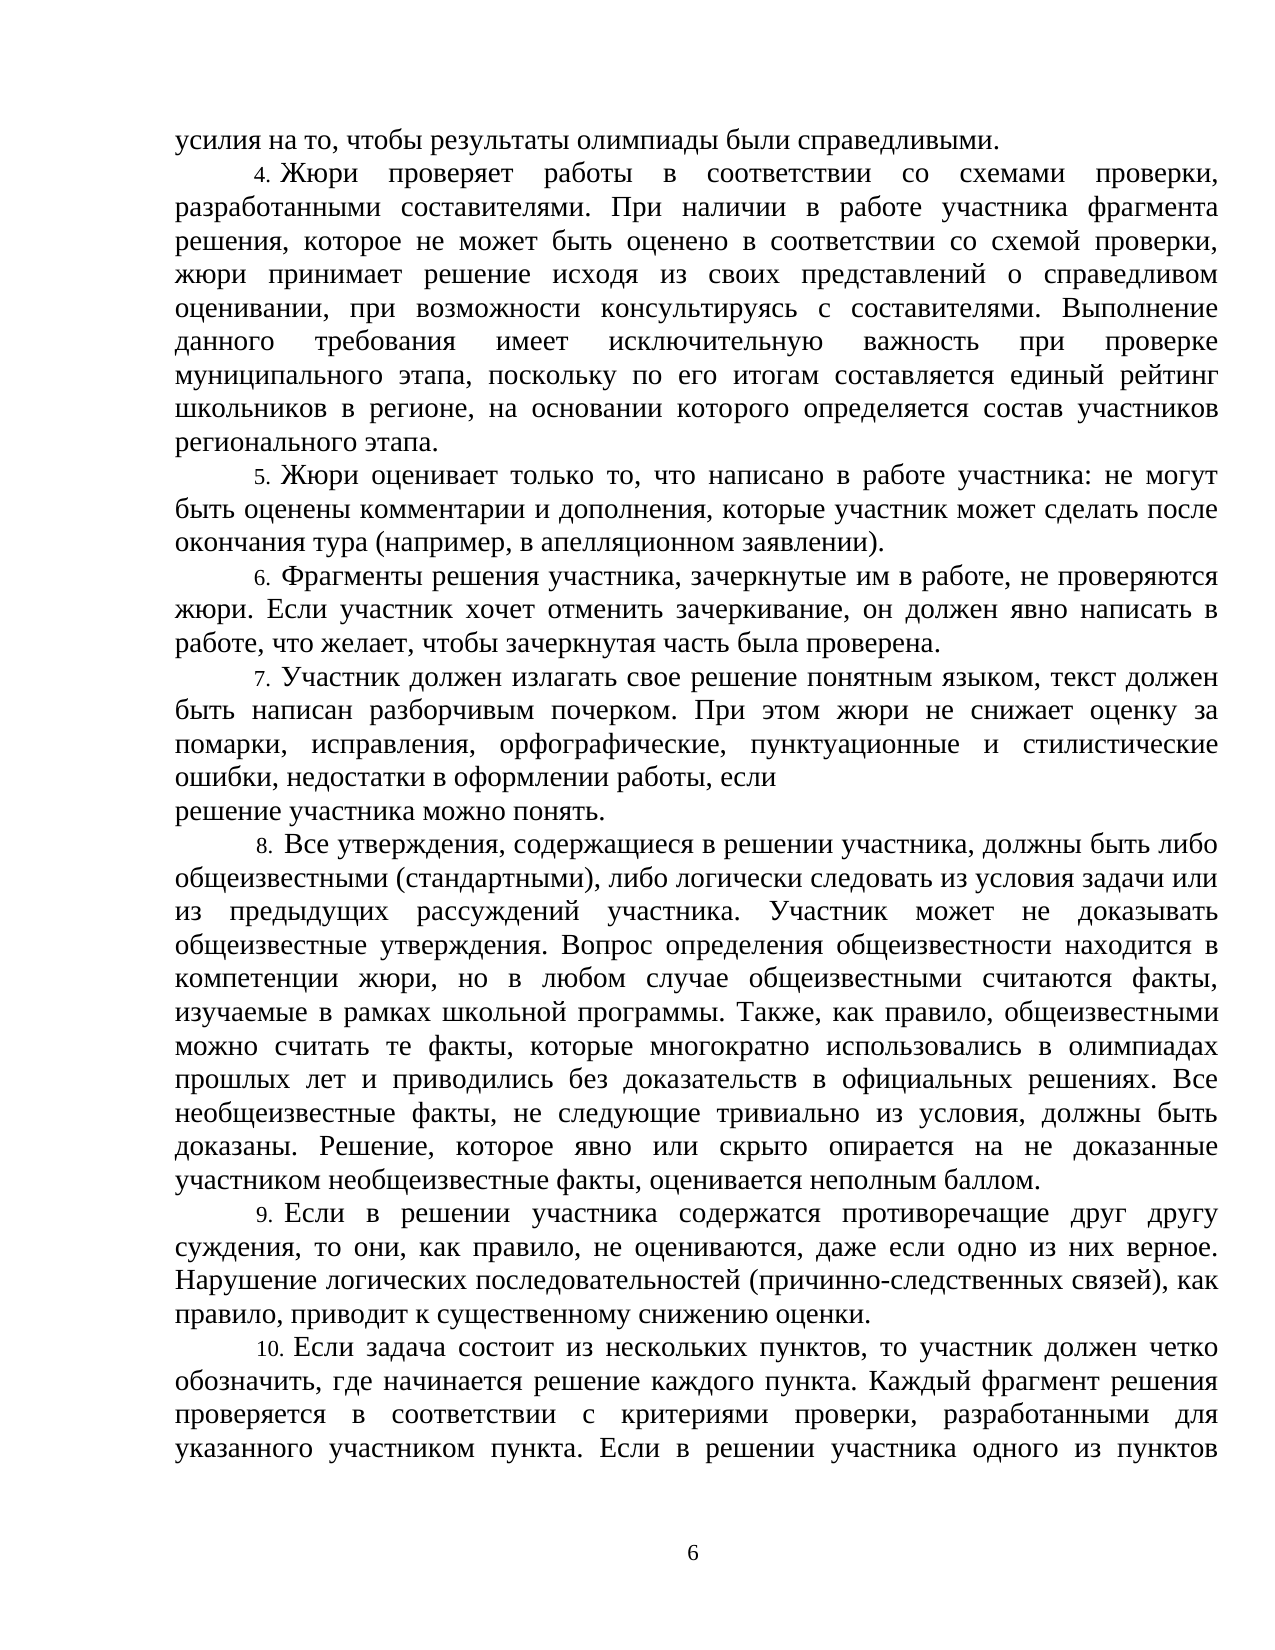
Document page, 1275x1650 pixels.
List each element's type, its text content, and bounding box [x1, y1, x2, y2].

list Фрагменты решения участника, зачеркнутые им в работе, не проверяются жюри. Если участник хочет отменить зачеркивание, он должен явно написать в работе, что желает, чтобы зачеркнутая часть была проверена. [174, 558, 1219, 659]
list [174, 122, 1219, 156]
list Участник должен излагать свое решение понятным языком, текст должен быть написан разборчивым почерком. При этом жюри не снижает оценку за помарки, исправления, орфографические, пунктуационные и стилистические ошибки, недостатки в оформлении работы, если [174, 659, 1219, 793]
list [174, 1329, 1219, 1464]
text решение участника можно понять. [174, 793, 1219, 826]
list Если в решении участника содержатся противоречащие друг другу суждения, то они, как правило, не оцениваются, даже если одно из них верное. Нарушение логических последовательностей (причинно-следственных связей), как правило, приводит к существенному снижению оценки. [174, 1195, 1219, 1329]
list Жюри проверяет работы в соответствии со схемами проверки, разработанными составителями. При наличии в работе участника фрагмента решения, которое не может быть оценено в соответствии со схемой проверки, жюри принимает решение исходя из своих представлений о справедливом оценивании, при возможности консультируясь с составителями. Выполнение данного требования имеет исключительную важность при проверке муниципального этапа, поскольку по его итогам составляется единый рейтинг школьников в регионе, на основании которого определяется состав участников регионального этапа. [174, 156, 1219, 457]
list Все утверждения, содержащиеся в решении участника, должны быть либо общеизвестными (стандартными), либо логически следовать из условия задачи или из предыдущих рассуждений участника. Участник может не доказывать общеизвестные утверждения. Вопрос определения общеизвестности находится в компетенции жюри, но в любом случае общеизвестными считаются факты, изучаемые в рамках школьной программы. Также, как правило, общеизвестными можно считать те факты, которые многократно использовались в олимпиадах прошлых лет и приводились без доказательств в официальных решениях. Все необщеизвестные факты, не следующие тривиально из условия, должны быть доказаны. Решение, которое явно или скрыто опирается на не доказанные участником необщеизвестные факты, оценивается неполным баллом. [174, 826, 1219, 1195]
list Жюри оценивает только то, что написано в работе участника: не могут быть оценены комментарии и дополнения, которые участник может сделать после окончания тура (например, в апелляционном заявлении). [174, 457, 1219, 558]
